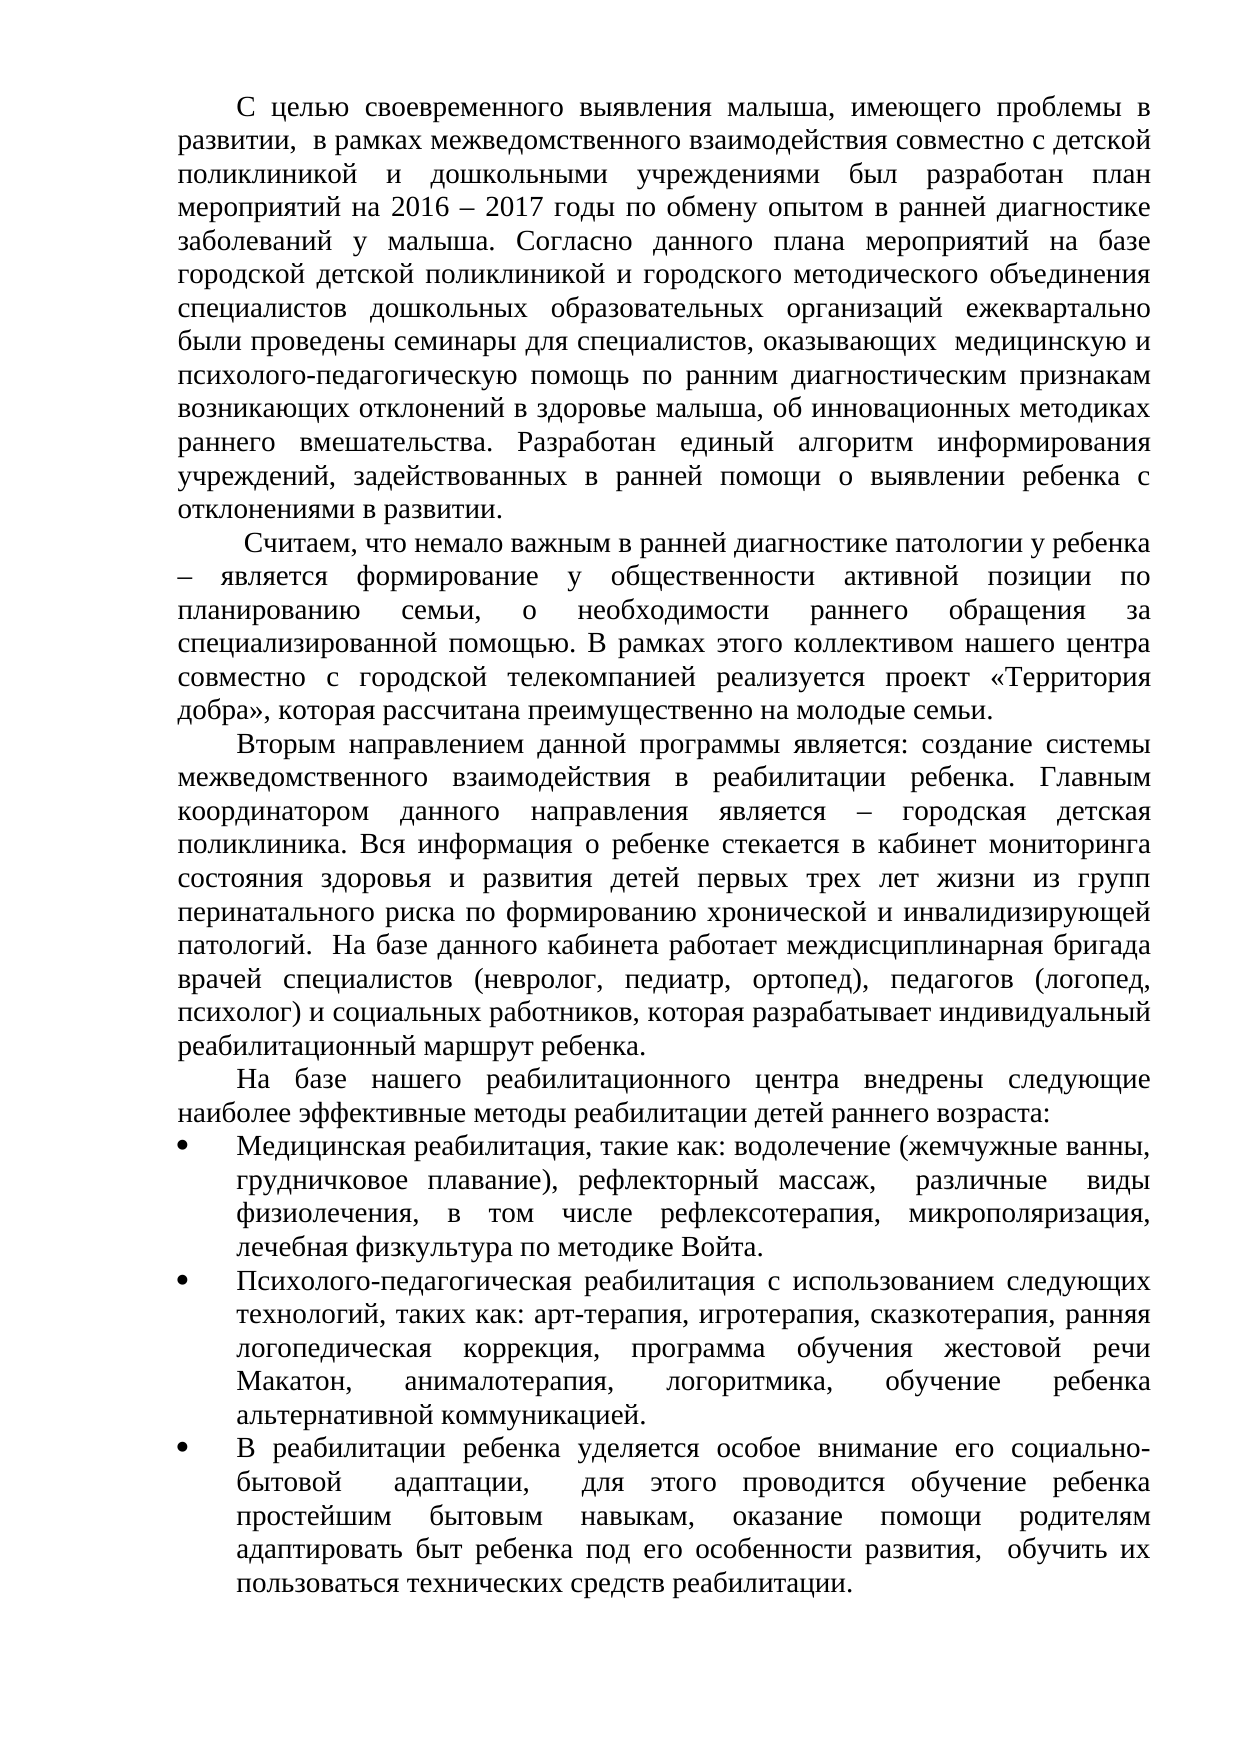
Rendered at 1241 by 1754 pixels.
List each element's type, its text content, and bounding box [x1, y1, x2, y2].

list Медицинская реабилитация, такие как: водолечение (жемчужные ванны, грудничковое плавание), рефлекторный массаж, различные виды физиолечения, в том числе рефлексотерапия, микрополяризация, лечебная физкультура по методике Войта. [177, 1128, 1152, 1263]
list В реабилитации ребенка уделяется особое внимание его социально-бытовой адаптации, для этого проводится обучение ребенка простейшим бытовым навыкам, оказание помощи родителям адаптировать быт ребенка под его особенности развития, обучить их пользоваться технических средств реабилитации. [177, 1431, 1152, 1598]
text Вторым направлением данной программы является: создание системы межведомственного взаимодействия в реабилитации ребенка. Главным координатором данного направления является – городская детская поликлиника. Вся информация о ребенке стекается в кабинет мониторинга состояния здоровья и развития детей первых трех лет жизни из групп перинатального риска по формированию хронической и инвалидизирующей патологий. На базе данного кабинета работает междисциплинарная бригада врачей специалистов (невролог, педиатр, ортопед), педагогов (логопед, психолог) и социальных работников, которая разрабатывает индивидуальный реабилитационный маршрут ребенка. [177, 726, 1152, 1061]
text С целью своевременного выявления малыша, имеющего проблемы в развитии, в рамках межведомственного взаимодействия совместно с детской поликлиникой и дошкольными учреждениями был разработан план мероприятий на 2016 – 2017 годы по обмену опытом в ранней диагностике заболеваний у малыша. Согласно данного плана мероприятий на базе городской детской поликлиникой и городского методического объединения специалистов дошкольных образовательных организаций ежеквартально были проведены семинары для специалистов, оказывающих медицинскую и психолого-педагогическую помощь по ранним диагностическим признакам возникающих отклонений в здоровье малыша, об инновационных методиках раннего вмешательства. Разработан единый алгоритм информирования учреждений, задействованных в ранней помощи о выявлении ребенка с отклонениями в развитии. [177, 89, 1152, 525]
list Психолого-педагогическая реабилитация с использованием следующих технологий, таких как: арт-терапия, игротерапия, сказкотерапия, ранняя логопедическая коррекция, программа обучения жестовой речи Макатон, анималотерапия, логоритмика, обучение ребенка альтернативной коммуникацией. [177, 1263, 1152, 1431]
text На базе нашего реабилитационного центра внедрены следующие наиболее эффективные методы реабилитации детей раннего возраста: [177, 1061, 1152, 1128]
text Считаем, что немало важным в ранней диагностике патологии у ребенка – является формирование у общественности активной позиции по планированию семьи, о необходимости раннего обращения за специализированной помощью. В рамках этого коллективом нашего центра совместно с городской телекомпанией реализуется проект «Территория добра», которая рассчитана преимущественно на молодые семьи. [177, 525, 1152, 726]
